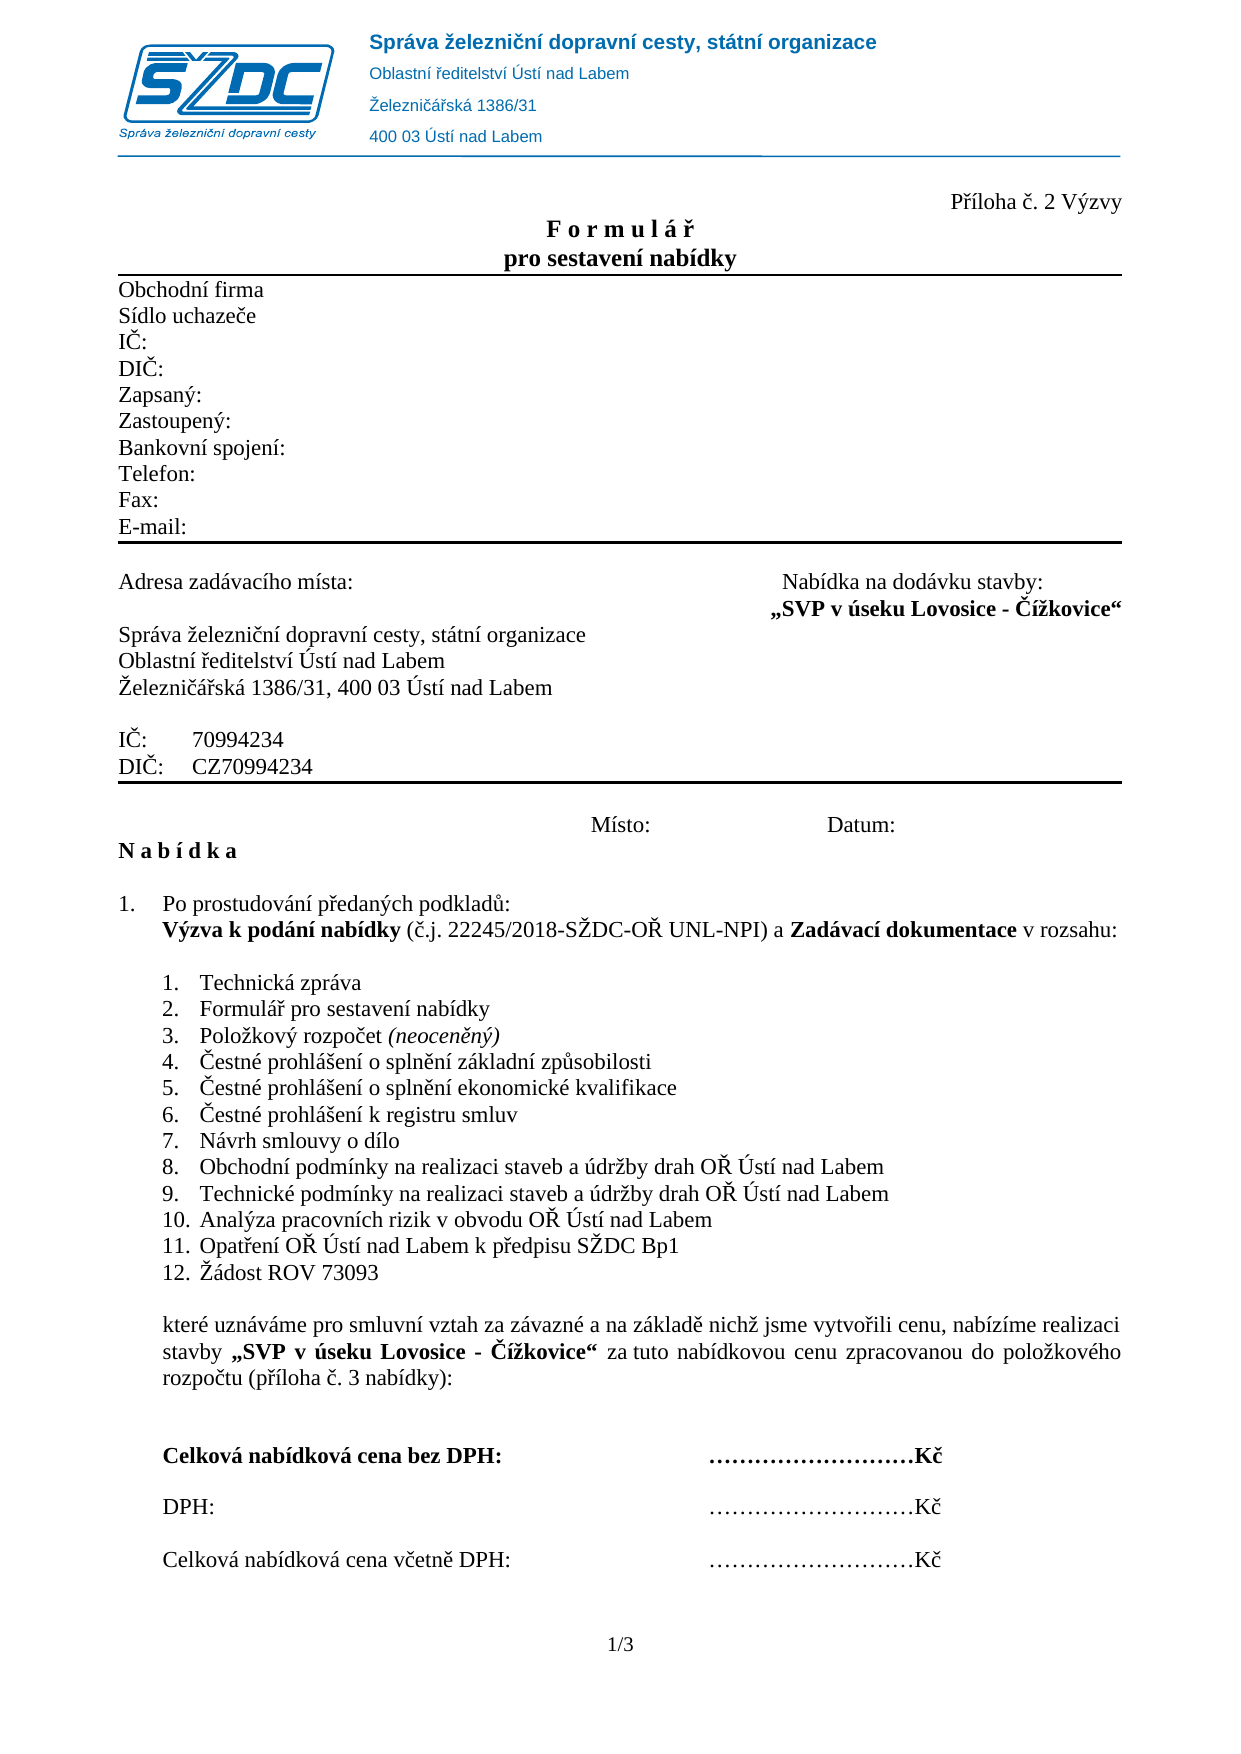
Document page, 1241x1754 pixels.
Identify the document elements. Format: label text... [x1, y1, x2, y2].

list Analýza pracovních rizik v obvodu OŘ Ústí nad Labem [162, 1206, 1122, 1232]
text Obchodní firma [118, 276, 1122, 302]
list Čestné prohlášení k registru smluv [162, 1101, 1122, 1127]
list DPH: ………………………Kč [162, 1493, 1122, 1546]
list Obchodní podmínky na realizaci staveb a údržby drah OŘ Ústí nad Labem [162, 1153, 1122, 1180]
list Celková nabídková cena včetně DPH: ………………………Kč [162, 1546, 1122, 1572]
text „SVP v úseku Lovosice - Čížkovice“ [561, 595, 1122, 621]
list Po prostudování předaných podkladů: [118, 890, 1122, 916]
text Fax: [118, 486, 1122, 513]
text Sídlo uchazeče [118, 302, 1122, 328]
list Žádost ROV 73093 [162, 1259, 1122, 1285]
list Technické podmínky na realizaci staveb a údržby drah OŘ Ústí nad Labem [162, 1180, 1122, 1206]
text DIČ: [118, 355, 1122, 381]
text Železničářská 1386/31, 400 03 Ústí nad Labem [118, 674, 1122, 700]
list Čestné prohlášení o splnění ekonomické kvalifikace [162, 1074, 1122, 1101]
text IČ: [118, 328, 1122, 355]
text Bankovní spojení: [118, 434, 1122, 460]
list Položkový rozpočet (neoceněný) [162, 1022, 1122, 1048]
text DIČ: CZ70994234 [118, 753, 1122, 781]
text N a b í d k a [118, 837, 1122, 863]
text Zastoupený: [118, 407, 1122, 434]
text které uznáváme pro smluvní vztah za závazné a na základě nichž jsme vytvořili cenu, nabízíme realizaci stavby „SVP v úseku Lovosice - Čížkovice“ za tuto nabídkovou cenu zpracovanou do položkového rozpočtu (příloha č. 3 nabídky): [162, 1312, 1122, 1391]
list Formulář pro sestavení nabídky [162, 995, 1122, 1022]
text F o r m u l á ř [118, 214, 1122, 243]
text pro sestavení nabídky [118, 243, 1122, 274]
list Celková nabídková cena bez DPH: ………………………Kč [162, 1442, 1122, 1468]
text Příloha č. 2 Výzvy [118, 188, 1122, 214]
text Oblastní ředitelství Ústí nad Labem [118, 647, 1122, 674]
list Čestné prohlášení o splnění základní způsobilosti [162, 1048, 1122, 1074]
text IČ: 70994234 [118, 727, 1122, 753]
list Technická zpráva [162, 969, 1122, 995]
list Opatření OŘ Ústí nad Labem k předpisu SŽDC Bp1 [162, 1232, 1122, 1259]
text Telefon: [118, 460, 1122, 486]
text Správa železniční dopravní cesty, státní organizace [118, 621, 1122, 647]
text Zapsaný: [118, 381, 1122, 407]
text E-mail: [118, 513, 1122, 541]
text Adresa zadávacího místa: Nabídka na dodávku stavby: [118, 568, 1122, 595]
text Výzva k podání nabídky (č.j. 22245/2018-SŽDC-OŘ UNL-NPI) a Zadávací dokumentace v rozsahu: [162, 916, 1122, 943]
list Návrh smlouvy o dílo [162, 1127, 1122, 1153]
text Místo: Datum: [591, 811, 1122, 837]
